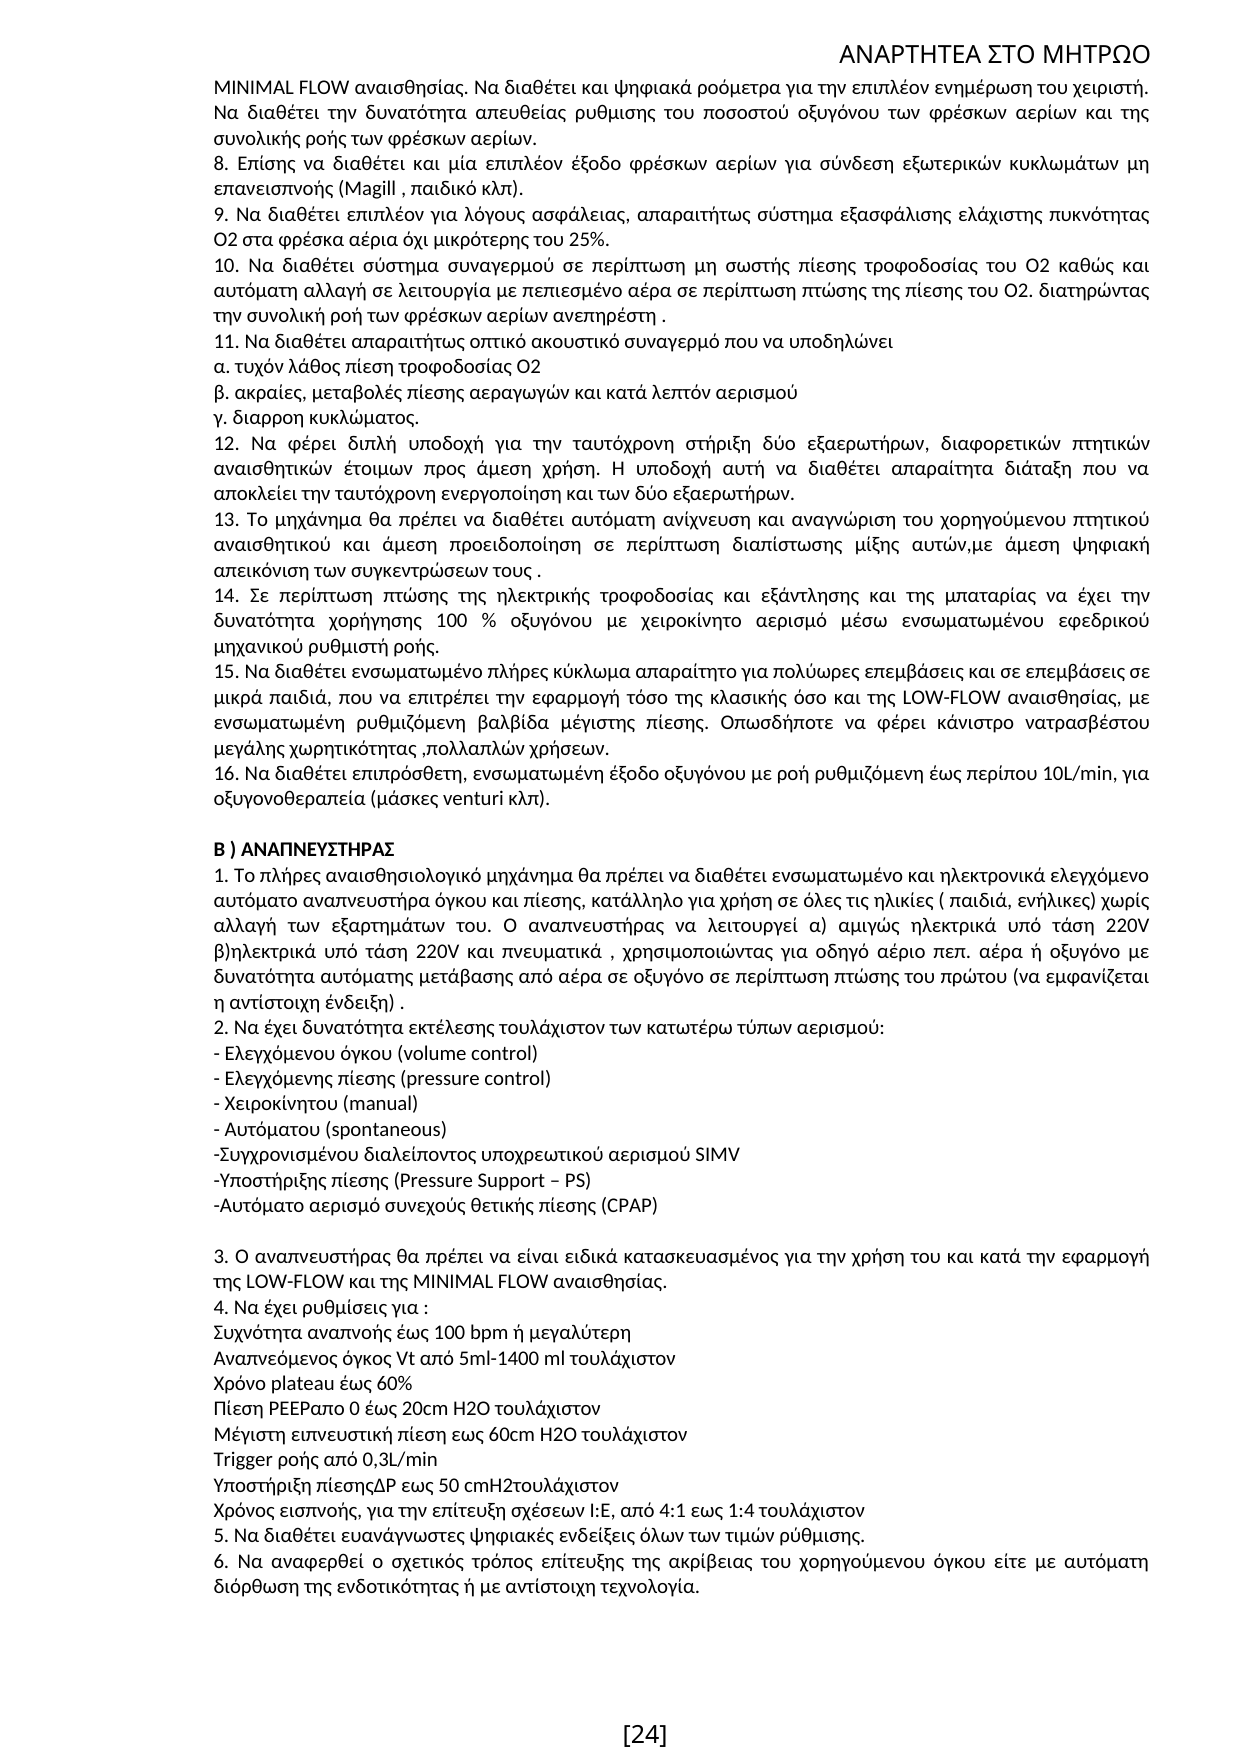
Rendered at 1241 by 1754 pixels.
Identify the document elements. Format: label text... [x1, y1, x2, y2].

text γ. διαρροη κυκλώματος. [213, 404, 1151, 430]
text -Υποστήριξης πίεσης (Pressure Support – PS) [213, 1167, 1151, 1192]
text 5. Να διαθέτει ευανάγνωστες ψηφιακές ενδείξεις όλων των τιμών ρύθμισης. [213, 1523, 1151, 1548]
text - Ελεγχόμενης πίεσης (pressure control) [213, 1065, 1151, 1091]
text -Συγχρονισμένου διαλείποντος υποχρεωτικού αερισμού SIMV [213, 1141, 1151, 1167]
text Χρόνος εισπνοής, για την επίτευξη σχέσεων Ι:Ε, από 4:1 εως 1:4 τουλάχιστον [213, 1497, 1151, 1523]
text 16. Να διαθέτει επιπρόσθετη, ενσωματωμένη έξοδο οξυγόνου με ροή ρυθμιζόμενη έως περίπου 10L/min, για οξυγονοθεραπεία (μάσκες venturi κλπ). [213, 760, 1151, 811]
text 2. Να έχει δυνατότητα εκτέλεσης τουλάχιστον των κατωτέρω τύπων αερισμού: [213, 1014, 1151, 1040]
text Υποστήριξη πίεσηςΔΡ εως 50 cmH2τουλάχιστον [213, 1472, 1151, 1497]
text 15. Να διαθέτει ενσωματωμένο πλήρες κύκλωμα απαραίτητο για πολύωρες επεμβάσεις και σε επεμβάσεις σε μικρά παιδιά, που να επιτρέπει την εφαρμογή τόσο της κλασικής όσο και της LOW-FLOW αναισθησίας, με ενσωματωμένη ρυθμιζόμενη βαλβίδα μέγιστης πίεσης. Οπωσδήποτε να φέρει κάνιστρο νατρασβέστου μεγάλης χωρητικότητας ,πολλαπλών χρήσεων. [213, 658, 1151, 760]
text - Χειροκίνητου (manual) [213, 1091, 1151, 1116]
text 6. Να αναφερθεί ο σχετικός τρόπος επίτευξης της ακρίβειας του χορηγούμενου όγκου είτε με αυτόματη διόρθωση της ενδοτικότητας ή με αντίστοιχη τεχνολογία. [213, 1548, 1151, 1599]
text 11. Να διαθέτει απαραιτήτως οπτικό ακουστικό συναγερμό που να υποδηλώνει [213, 328, 1151, 353]
text Μέγιστη ειπνευστική πίεση εως 60cm H2O τουλάχιστον [213, 1421, 1151, 1446]
text Αναπνεόμενος όγκος Vt από 5ml-1400 ml τουλάχιστον [213, 1345, 1151, 1370]
text Β ) ΑΝΑΠΝΕΥΣΤΗΡΑΣ [213, 836, 1151, 862]
text 12. Να φέρει διπλή υποδοχή για την ταυτόχρονη στήριξη δύο εξαερωτήρων, διαφορετικών πτητικών αναισθητικών έτοιμων προς άμεση χρήση. Η υποδοχή αυτή να διαθέτει απαραίτητα διάταξη που να αποκλείει την ταυτόχρονη ενεργοποίηση και των δύο εξαερωτήρων. [213, 430, 1151, 506]
text 9. Να διαθέτει επιπλέον για λόγους ασφάλειας, απαραιτήτως σύστημα εξασφάλισης ελάχιστης πυκνότητας Ο2 στα φρέσκα αέρια όχι μικρότερης του 25%. [213, 201, 1151, 252]
text β. ακραίες, μεταβολές πίεσης αεραγωγών και κατά λεπτόν αερισμού [213, 379, 1151, 404]
text Πίεση ΡΕΕΡαπο 0 έως 20cm H2O τουλάχιστον [213, 1396, 1151, 1421]
text - Ελεγχόμενου όγκου (volume control) [213, 1040, 1151, 1065]
text 13. Το μηχάνημα θα πρέπει να διαθέτει αυτόματη ανίχνευση και αναγνώριση του χορηγούμενου πτητικού αναισθητικού και άμεση προειδοποίηση σε περίπτωση διαπίστωσης μίξης αυτών,με άμεση ψηφιακή απεικόνιση των συγκεντρώσεων τους . [213, 506, 1151, 582]
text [213, 74, 1151, 150]
text 8. Επίσης να διαθέτει και μία επιπλέον έξοδο φρέσκων αερίων για σύνδεση εξωτερικών κυκλωμάτων μη επανεισπνοής (Magill , παιδικό κλπ). [213, 150, 1151, 201]
text 3. Ο αναπνευστήρας θα πρέπει να είναι ειδικά κατασκευασμένος για την χρήση του και κατά την εφαρμογή της LOW-FLOW και της MINIMAL FLOW αναισθησίας. [213, 1243, 1151, 1294]
text 14. Σε περίπτωση πτώσης της ηλεκτρικής τροφοδοσίας και εξάντλησης και της μπαταρίας να έχει την δυνατότητα χορήγησης 100 % οξυγόνου με χειροκίνητο αερισμό μέσω ενσωματωμένου εφεδρικού μηχανικού ρυθμιστή ροής. [213, 582, 1151, 658]
text Trigger ροής από 0,3L/min [213, 1446, 1151, 1472]
text 1. Το πλήρες αναισθησιολογικό μηχάνημα θα πρέπει να διαθέτει ενσωματωμένο και ηλεκτρονικά ελεγχόμενο αυτόματο αναπνευστήρα όγκου και πίεσης, κατάλληλο για χρήση σε όλες τις ηλικίες ( παιδιά, ενήλικες) χωρίς αλλαγή των εξαρτημάτων του. O αναπνευστήρας να λειτουργεί α) αμιγώς ηλεκτρικά υπό τάση 220V β)ηλεκτρικά υπό τάση 220V και πνευματικά , χρησιμοποιώντας για οδηγό αέριο πεπ. αέρα ή οξυγόνο με δυνατότητα αυτόματης μετάβασης από αέρα σε οξυγόνο σε περίπτωση πτώσης του πρώτου (να εμφανίζεται η αντίστοιχη ένδειξη) . [213, 862, 1151, 1014]
text -Αυτόματο αερισμό συνεχούς θετικής πίεσης (CPAP) [213, 1192, 1151, 1218]
text 10. Να διαθέτει σύστημα συναγερμού σε περίπτωση μη σωστής πίεσης τροφοδοσίας του Ο2 καθώς και αυτόματη αλλαγή σε λειτουργία με πεπιεσμένο αέρα σε περίπτωση πτώσης της πίεσης του Ο2. διατηρώντας την συνολική ροή των φρέσκων αερίων ανεπηρέστη . [213, 252, 1151, 328]
text - Αυτόματου (spontaneous) [213, 1116, 1151, 1141]
text α. τυχόν λάθος πίεση τροφοδοσίας Ο2 [213, 353, 1151, 379]
text 4. Nα έχει ρυθμίσεις για : [213, 1294, 1151, 1319]
text Χρόνο plateau έως 60% [213, 1370, 1151, 1396]
text Συχνότητα αναπνοής έως 100 bpm ή μεγαλύτερη [213, 1319, 1151, 1345]
